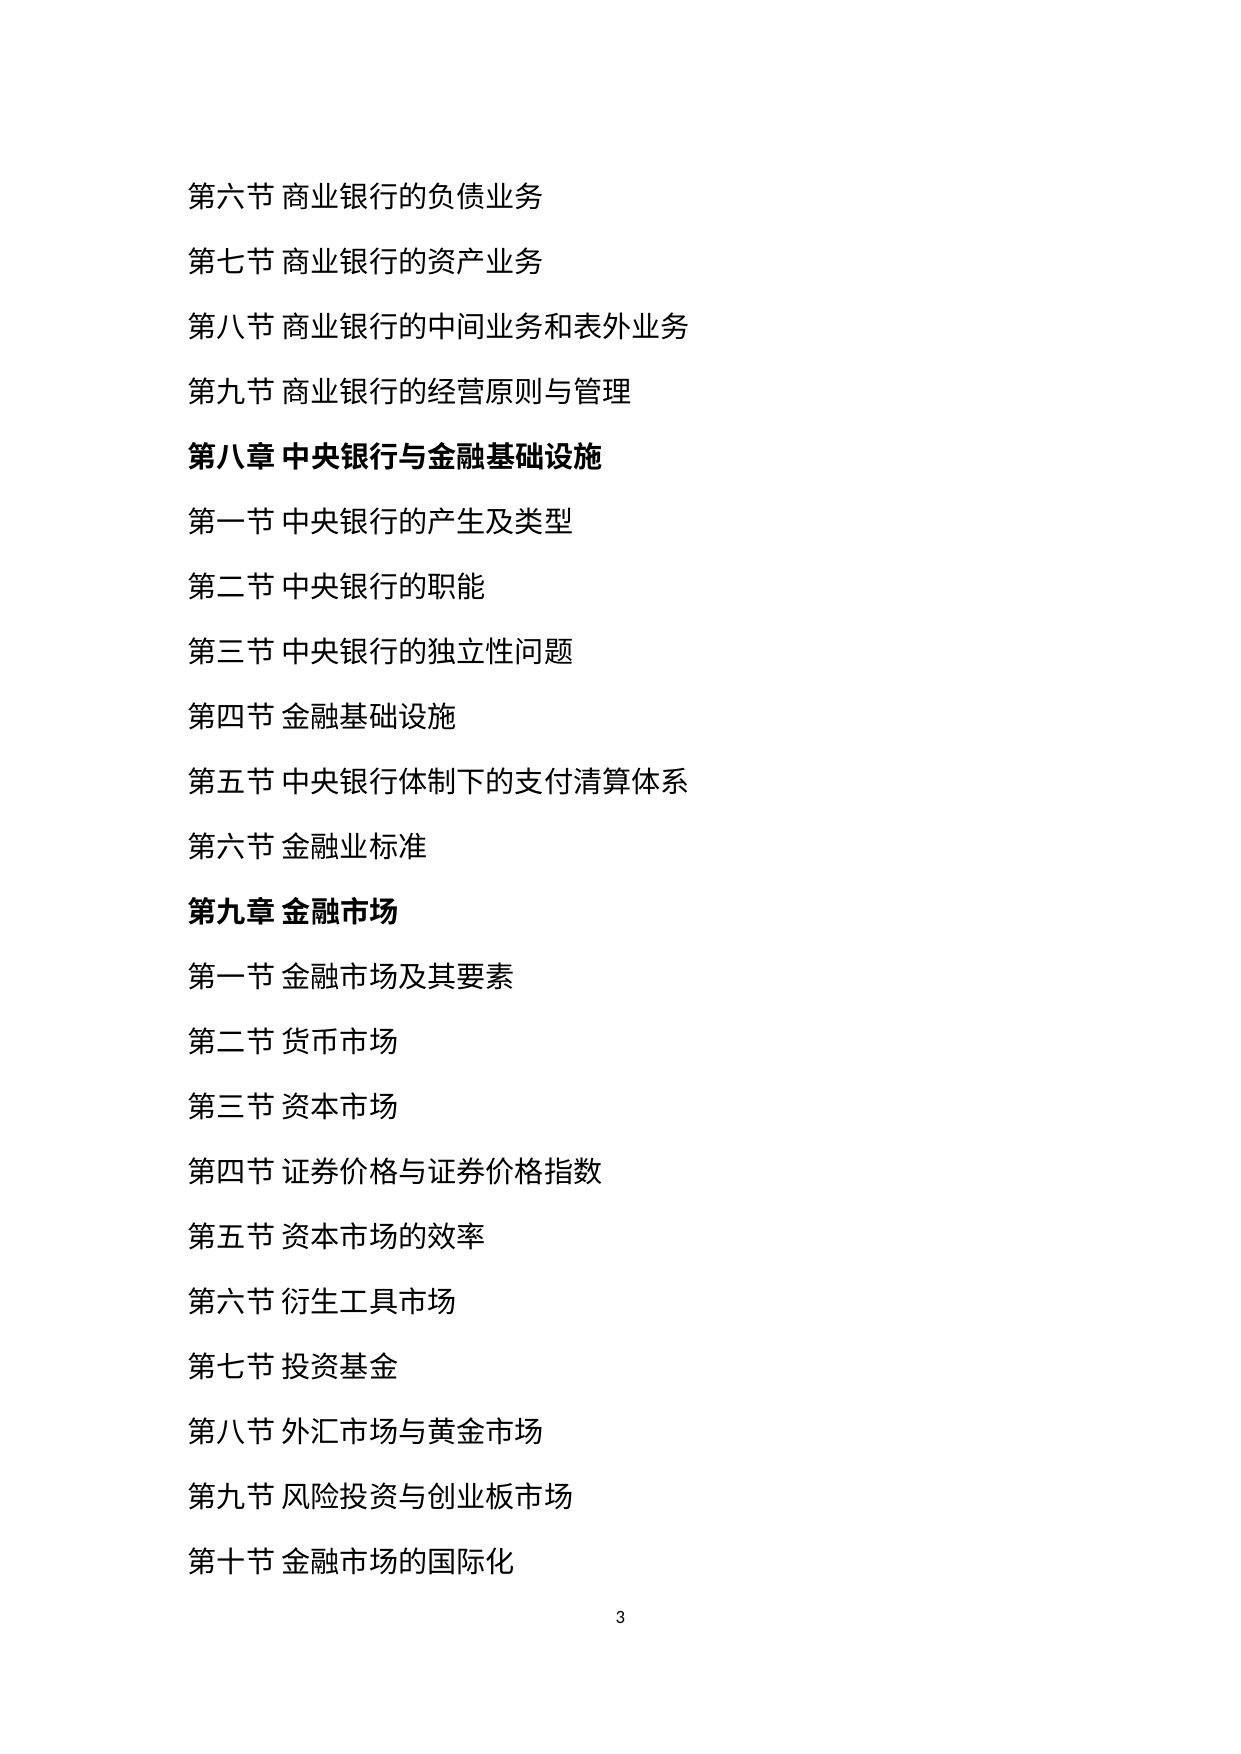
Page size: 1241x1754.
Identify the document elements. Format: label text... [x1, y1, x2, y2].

text 第七节 商业银行的资产业务 [187, 227, 1053, 292]
text 第九章 金融市场 [187, 877, 1053, 942]
text 第五节 资本市场的效率 [187, 1202, 1053, 1267]
text 第六节 金融业标准 [187, 812, 1053, 877]
text 第五节 中央银行体制下的支付清算体系 [187, 747, 1053, 812]
text 第三节 中央银行的独立性问题 [187, 617, 1053, 682]
text 第四节 金融基础设施 [187, 682, 1053, 747]
text 第九节 风险投资与创业板市场 [187, 1462, 1053, 1527]
text 第八章 中央银行与金融基础设施 [187, 422, 1053, 487]
text 第九节 商业银行的经营原则与管理 [187, 357, 1053, 422]
text 第六节 商业银行的负债业务 [187, 162, 1053, 227]
text 第六节 衍生工具市场 [187, 1267, 1053, 1332]
text 第二节 中央银行的职能 [187, 552, 1053, 617]
text 第一节 金融市场及其要素 [187, 942, 1053, 1007]
text 第八节 外汇市场与黄金市场 [187, 1397, 1053, 1462]
text 第四节 证券价格与证券价格指数 [187, 1137, 1053, 1202]
text 第八节 商业银行的中间业务和表外业务 [187, 292, 1053, 357]
text 第十节 金融市场的国际化 [187, 1527, 1053, 1592]
text 第二节 货币市场 [187, 1007, 1053, 1072]
text 第三节 资本市场 [187, 1072, 1053, 1137]
text 第七节 投资基金 [187, 1332, 1053, 1397]
text 第一节 中央银行的产生及类型 [187, 487, 1053, 552]
